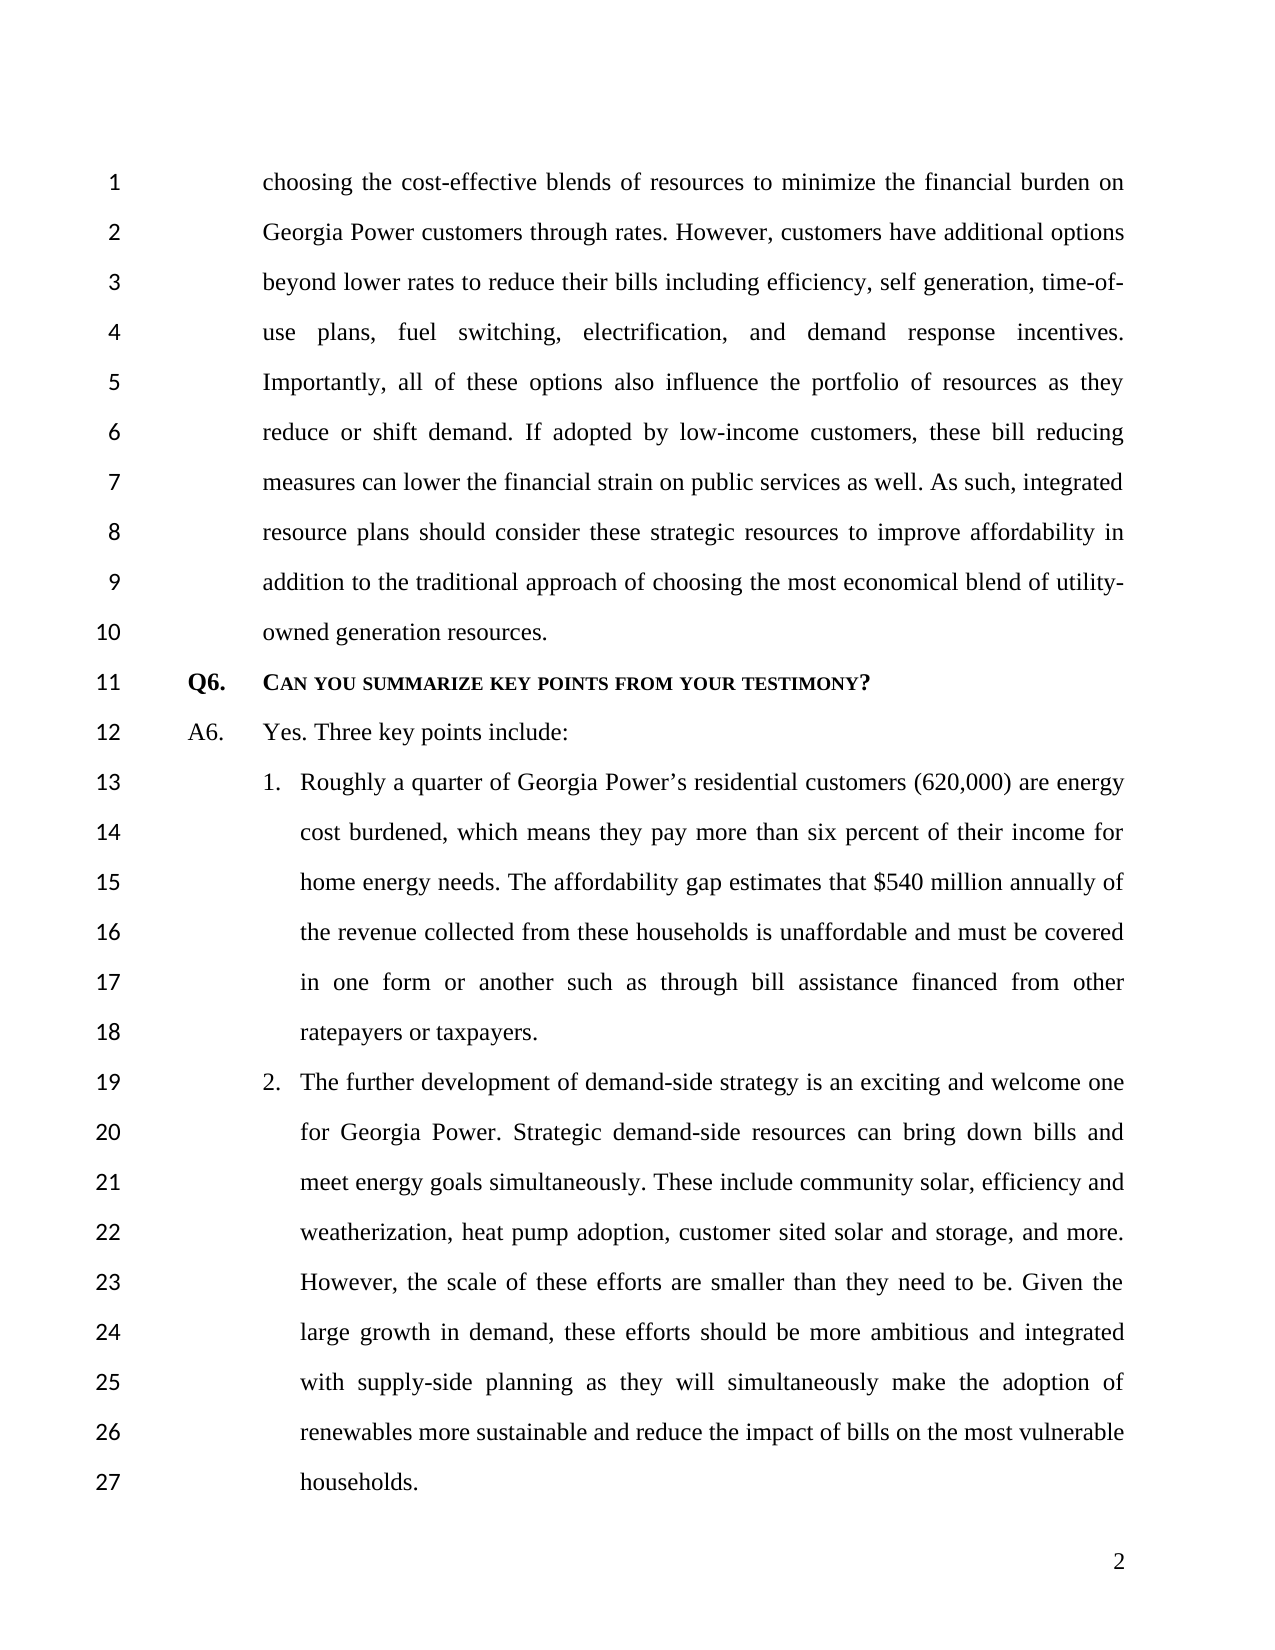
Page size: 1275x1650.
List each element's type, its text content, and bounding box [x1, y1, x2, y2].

list The further development of demand-side strategy is an exciting and welcome one for Georgia Power. Strategic demand-side resources can bring down bills and meet energy goals simultaneously. These include community solar, efficiency and weatherization, heat pump adoption, customer sited solar and storage, and more. However, the scale of these efforts are smaller than they need to be. Given the large growth in demand, these efforts should be more ambitious and integrated with supply-side planning as they will simultaneously make the adoption of renewables more sustainable and reduce the impact of bills on the most vulnerable households. [262, 1050, 1125, 1500]
list Can you summarize key points from your testimony? [187, 650, 1125, 700]
list Yes. Three key points include: [187, 700, 1125, 750]
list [187, 150, 1125, 650]
list Roughly a quarter of Georgia Power’s residential customers (620,000) are energy cost burdened, which means they pay more than six percent of their income for home energy needs. The affordability gap estimates that $540 million annually of the revenue collected from these households is unaffordable and must be covered in one form or another such as through bill assistance financed from other ratepayers or taxpayers. [262, 750, 1125, 1050]
